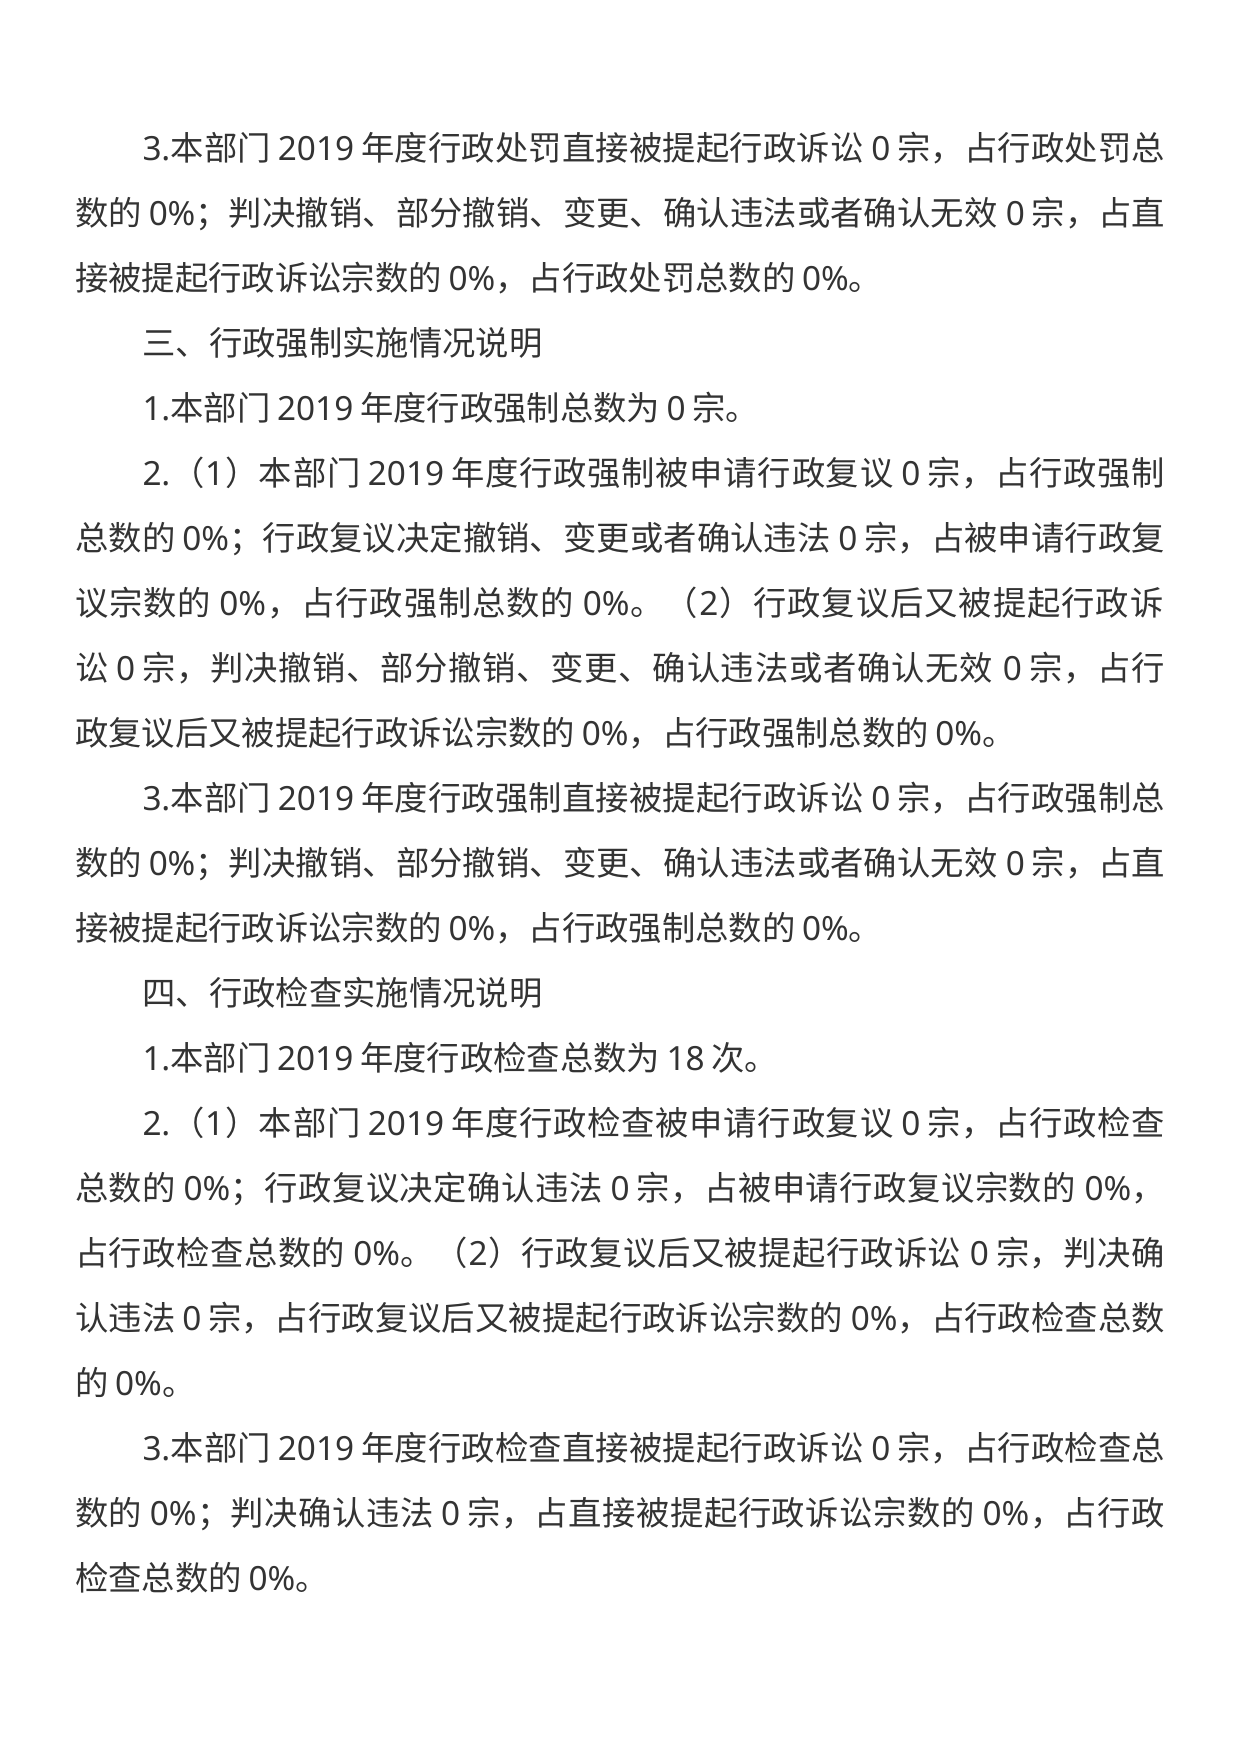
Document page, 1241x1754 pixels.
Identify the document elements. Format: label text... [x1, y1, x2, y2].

text 2.（1）本部门2019年度行政强制被申请行政复议0宗，占行政强制总数的0%；行政复议决定撤销、变更或者确认违法0宗，占被申请行政复议宗数的0%，占行政强制总数的0%。（2）行政复议后又被提起行政诉讼0宗，判决撤销、部分撤销、变更、确认违法或者确认无效0宗，占行政复议后又被提起行政诉讼宗数的0%，占行政强制总数的0%。 [75, 438, 1165, 763]
text 3.本部门2019年度行政处罚直接被提起行政诉讼0宗，占行政处罚总数的0%；判决撤销、部分撤销、变更、确认违法或者确认无效0宗，占直接被提起行政诉讼宗数的0%，占行政处罚总数的0%。 [75, 113, 1165, 308]
text 3.本部门2019年度行政检查直接被提起行政诉讼0宗，占行政检查总数的0%；判决确认违法0宗，占直接被提起行政诉讼宗数的0%，占行政检查总数的0%。 [75, 1413, 1165, 1608]
text 2.（1）本部门2019年度行政检查被申请行政复议0宗，占行政检查总数的0%；行政复议决定确认违法0宗，占被申请行政复议宗数的0%，占行政检查总数的0%。（2）行政复议后又被提起行政诉讼0宗，判决确认违法0宗，占行政复议后又被提起行政诉讼宗数的0%，占行政检查总数的0%。 [75, 1088, 1165, 1413]
text 3.本部门2019年度行政强制直接被提起行政诉讼0宗，占行政强制总数的0%；判决撤销、部分撤销、变更、确认违法或者确认无效0宗，占直接被提起行政诉讼宗数的0%，占行政强制总数的0%。 [75, 763, 1165, 958]
text 1.本部门2019年度行政检查总数为18次。 [75, 1023, 1165, 1088]
text 四、行政检查实施情况说明 [75, 958, 1165, 1023]
text 三、行政强制实施情况说明 [75, 308, 1165, 373]
text 1.本部门2019年度行政强制总数为0宗。 [75, 373, 1165, 438]
